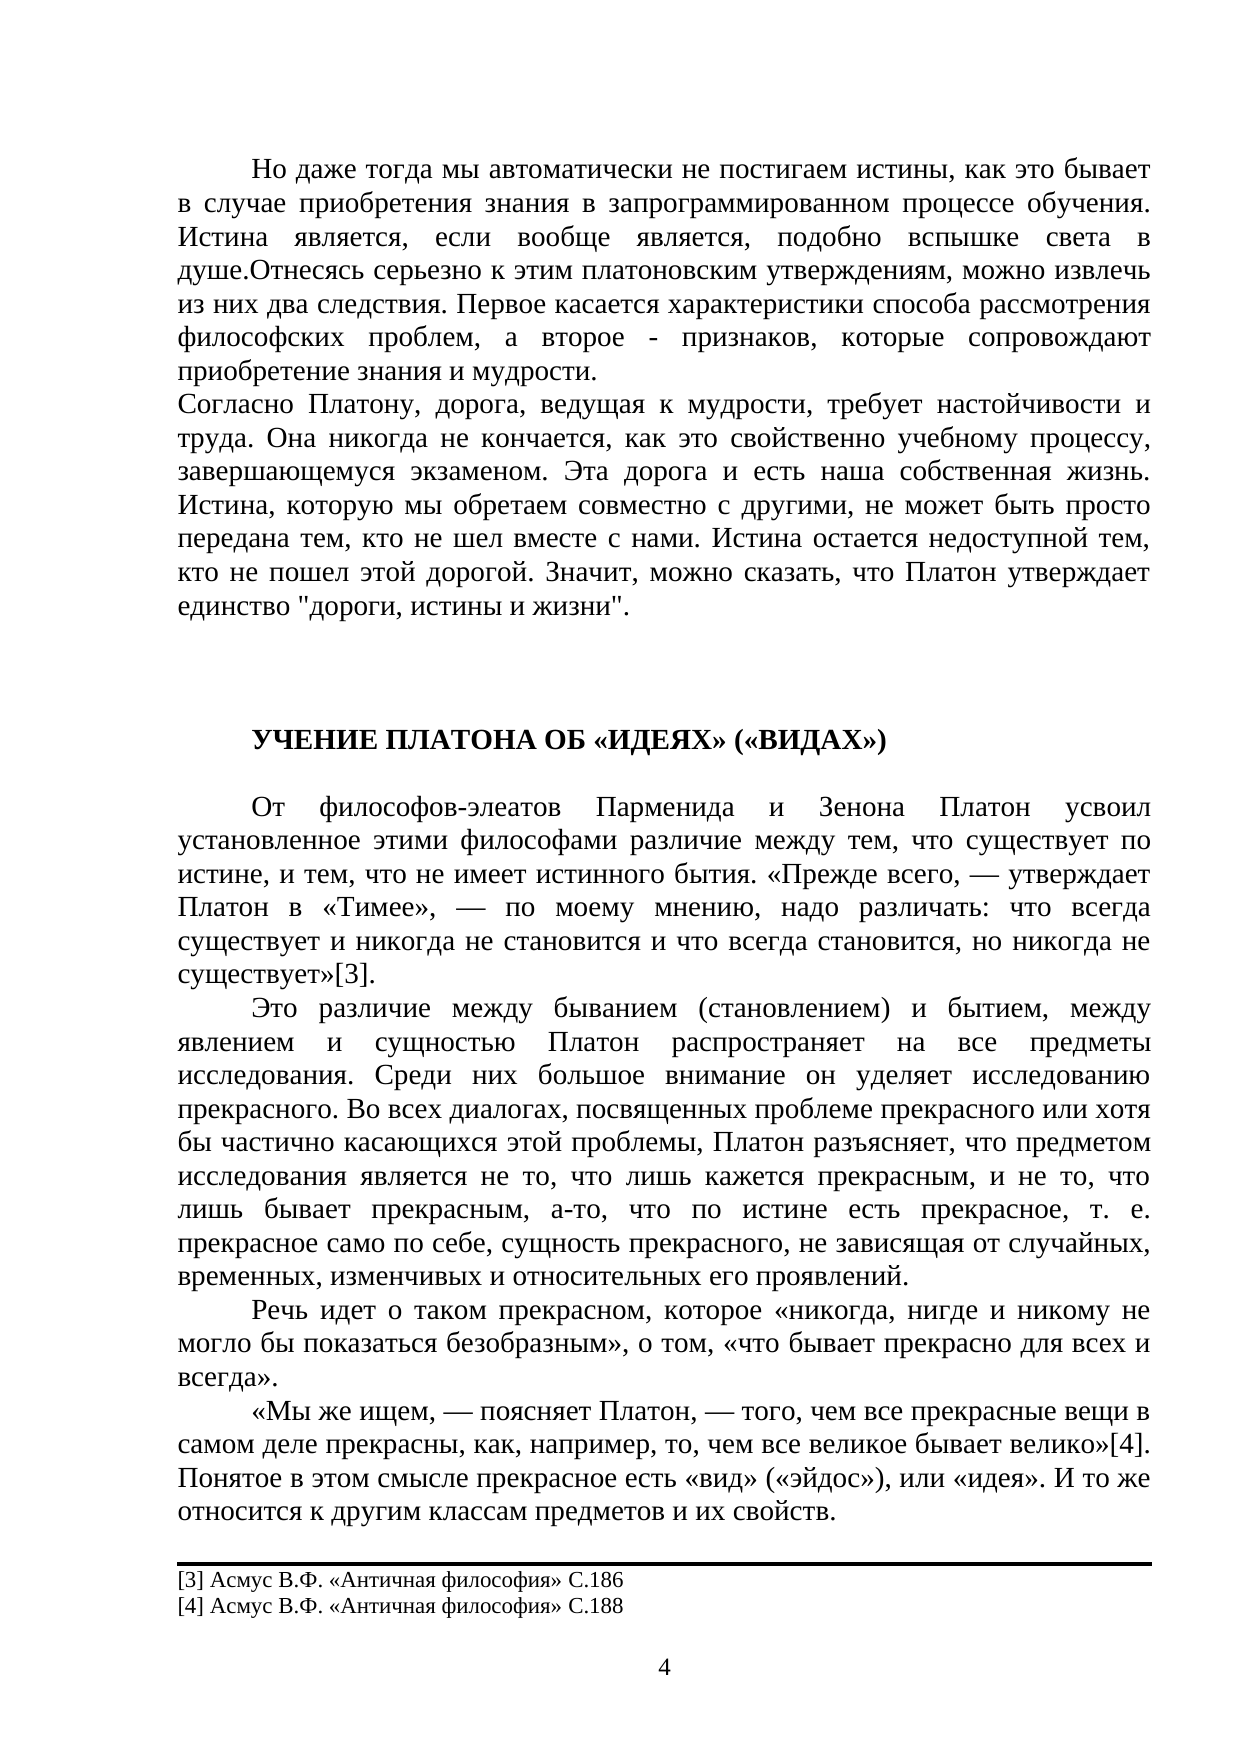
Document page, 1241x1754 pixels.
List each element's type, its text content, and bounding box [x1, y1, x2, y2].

text [4] Асмус В.Ф. «Античная философия» C.188 [177, 1592, 1152, 1618]
text Речь идет о таком прекрасном, которое «никогда, нигде и никому не могло бы показаться безобразным», о том, «что бывает прекрасно для всех и всегда». [177, 1292, 1152, 1393]
text Но даже тогда мы автоматически не постигаем истины, как это бывает в случае приобретения знания в запрограммированном процессе обучения. Истина является, если вообще является, подобно вспышке света в душе.Отнесясь серьезно к этим платоновским утверждениям, можно извлечь из них два следствия. Первое касается характеристики способа рассмотрения философских проблем, а второе - признаков, которые сопровождают приобретение знания и мудрости. [177, 152, 1152, 386]
text [3] Асмус В.Ф. «Античная философия» C.186 [177, 1566, 1152, 1592]
text «Мы же ищем, — поясняет Платон, — того, чем все прекрасные вещи в самом деле прекрасны, как, например, то, чем все великое бывает велико»[4]. Понятое в этом смысле прекрасное есть «вид» («эйдос»), или «идея». И то же относится к другим классам предметов и их свойств. [177, 1393, 1152, 1527]
text УЧЕНИЕ ПЛАТОНА ОБ «ИДЕЯХ» («ВИДАХ») [177, 722, 1152, 755]
text От философов-элеатов Парменида и Зенона Платон усвоил установленное этими философами различие между тем, что существует по истине, и тем, что не имеет истинного бытия. «Прежде всего, — утверждает Платон в «Тимее», — по моему мнению, надо различать: что всегда существует и никогда не становится и что всегда становится, но никогда не существует»[3]. [177, 789, 1152, 990]
text Согласно Платону, дорога, ведущая к мудрости, требует настойчивости и труда. Она никогда не кончается, как это свойственно учебному процессу, завершающемуся экзаменом. Эта дорога и есть наша собственная жизнь. Истина, которую мы обретаем совместно с другими, не может быть просто передана тем, кто не шел вместе с нами. Истина остается недоступной тем, кто не пошел этой дорогой. Значит, можно сказать, что Платон утверждает единство "дороги, истины и жизни". [177, 386, 1152, 621]
text Это различие между быванием (становлением) и бытием, между явлением и сущностью Платон распространяет на все предметы исследования. Среди них большое внимание он уделяет исследованию прекрасного. Во всех диалогах, посвященных проблеме прекрасного или хотя бы частично касающихся этой проблемы, Платон разъясняет, что предметом исследования является не то, что лишь кажется прекрасным, и не то, что лишь бывает прекрасным, а-то, что по истине есть прекрасное, т. е. прекрасное само по себе, сущность прекрасного, не зависящая от случайных, временных, изменчивых и относительных его проявлений. [177, 990, 1152, 1292]
